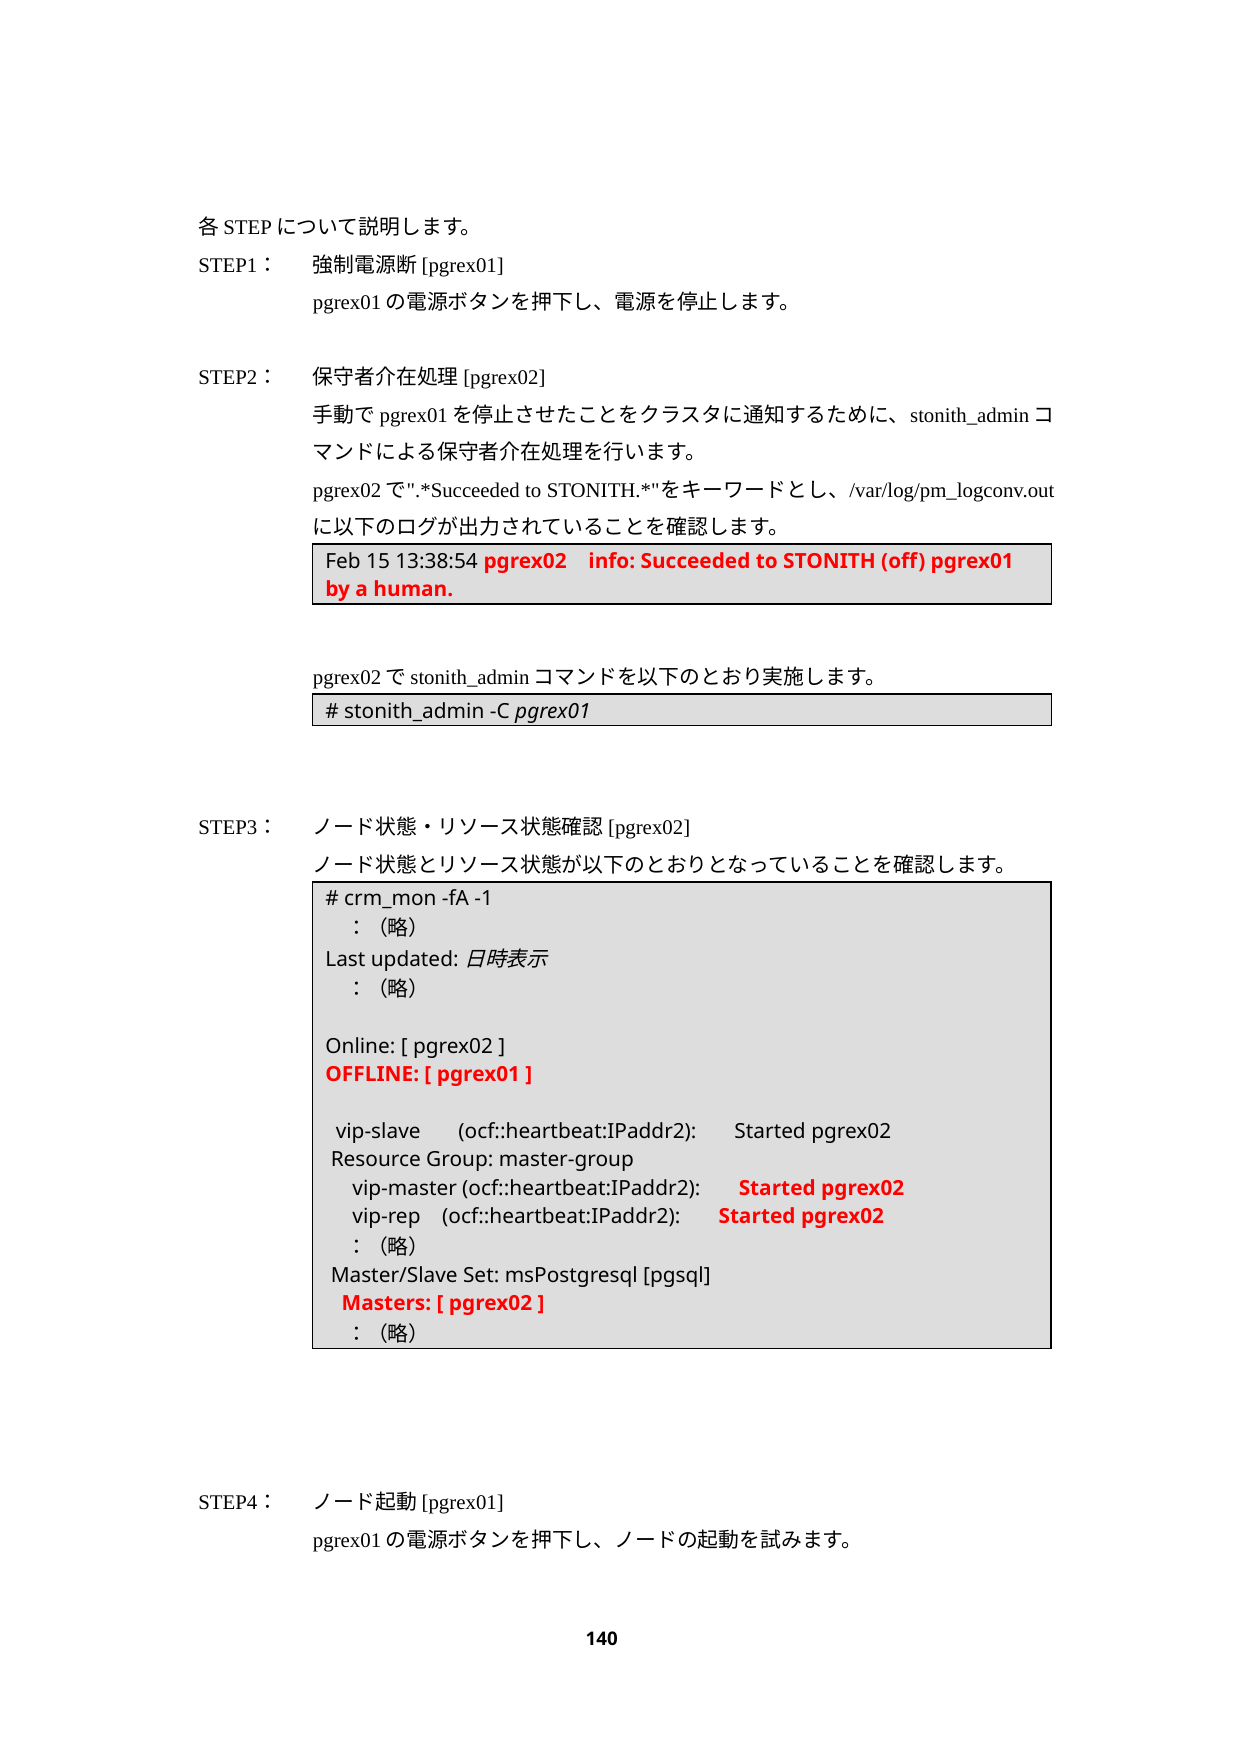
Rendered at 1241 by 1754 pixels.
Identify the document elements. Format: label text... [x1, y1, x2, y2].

text STEP2： 保守者介在処理 [pgrex02] [198, 357, 1054, 394]
text ノード状態とリソース状態が以下のとおりとなっていることを確認します。 [313, 844, 1054, 882]
text STEP1： 強制電源断 [pgrex01] [198, 244, 1054, 282]
text 各STEPについて説明します。 [177, 207, 1054, 244]
text pgrex02で".*Succeeded to STONITH.*"をキーワードとし、/var/log/pm_logconv.outに以下のログが出力されていることを確認します。 [313, 469, 1054, 544]
text pgrex01の電源ボタンを押下し、電源を停止します。 [313, 282, 1054, 319]
text STEP3： ノード状態・リソース状態確認 [pgrex02] [198, 807, 1054, 844]
text pgrex01の電源ボタンを押下し、ノードの起動を試みます。 [313, 1519, 1054, 1557]
text STEP4： ノード起動 [pgrex01] [198, 1482, 1054, 1519]
text pgrex02でstonith_adminコマンドを以下のとおり実施します。 [313, 657, 1054, 694]
text 手動でpgrex01を停止させたことをクラスタに通知するために、stonith_adminコマンドによる保守者介在処理を行います。 [313, 394, 1054, 469]
